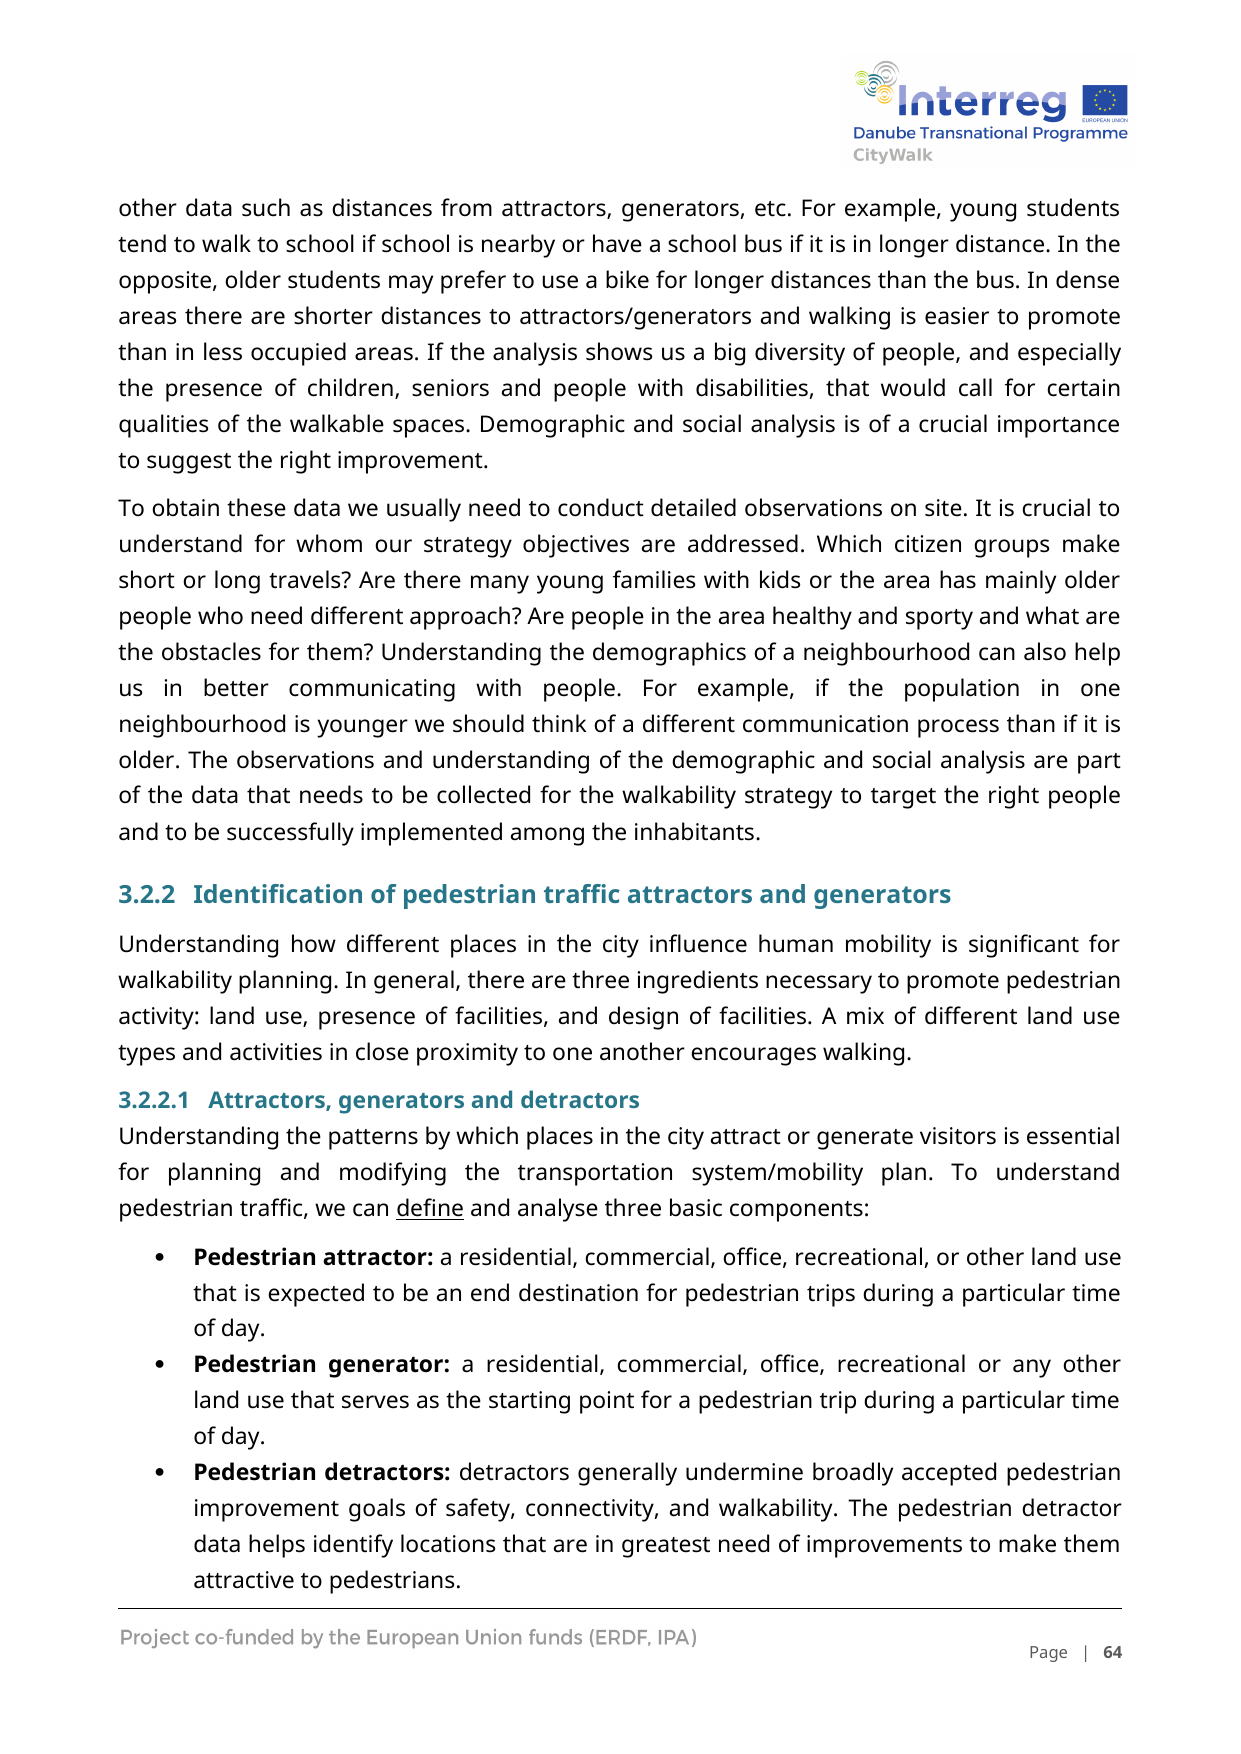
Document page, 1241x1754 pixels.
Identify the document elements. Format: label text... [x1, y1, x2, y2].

text Understanding how different places in the city influence human mobility is significant for walkability planning. In general, there are three ingredients necessary to promote pedestrian activity: land use, presence of facilities, and design of facilities. A mix of different land use types and activities in close proximity to one another encourages walking. [118, 928, 1122, 1067]
subtitle Identification of pedestrian traffic attractors and generators [118, 876, 1122, 910]
picture [113, 1622, 704, 1656]
text To obtain these data we usually need to conduct detailed observations on site. It is crucial to understand for whom our strategy objectives are addressed. Which citizen groups make short or long travels? Are there many young families with kids or the area has mainly older people who need different approach? Are people in the area healthy and sporty and what are the obstacles for them? Understanding the demographics of a neighbourhood can also help us in better communicating with people. For example, if the population in one neighbourhood is younger we should think of a different communication process than if it is older. The observations and understanding of the demographic and social analysis are part of the data that needs to be collected for the walkability strategy to target the right people and to be successfully implemented among the inhabitants. [118, 492, 1122, 847]
picture [842, 53, 1138, 170]
list Pedestrian attractor: a residential, commercial, office, recreational, or other land use that is expected to be an end destination for pedestrian trips during a particular time of day. [156, 1241, 1122, 1344]
list Pedestrian detractors: detractors generally undermine broadly accepted pedestrian improvement goals of safety, connectivity, and walkability. The pedestrian detractor data helps identify locations that are in greatest need of improvements to make them attractive to pedestrians. [156, 1456, 1122, 1595]
text Understanding the patterns by which places in the city attract or generate visitors is essential for planning and modifying the transportation system/mobility plan. To understand pedestrian traffic, we can define and analyse three basic components: [118, 1120, 1122, 1223]
subtitle Attractors, generators and detractors [118, 1084, 1122, 1116]
list Pedestrian generator: a residential, commercial, office, recreational or any other land use that serves as the starting point for a pedestrian trip during a particular time of day. [156, 1348, 1122, 1451]
